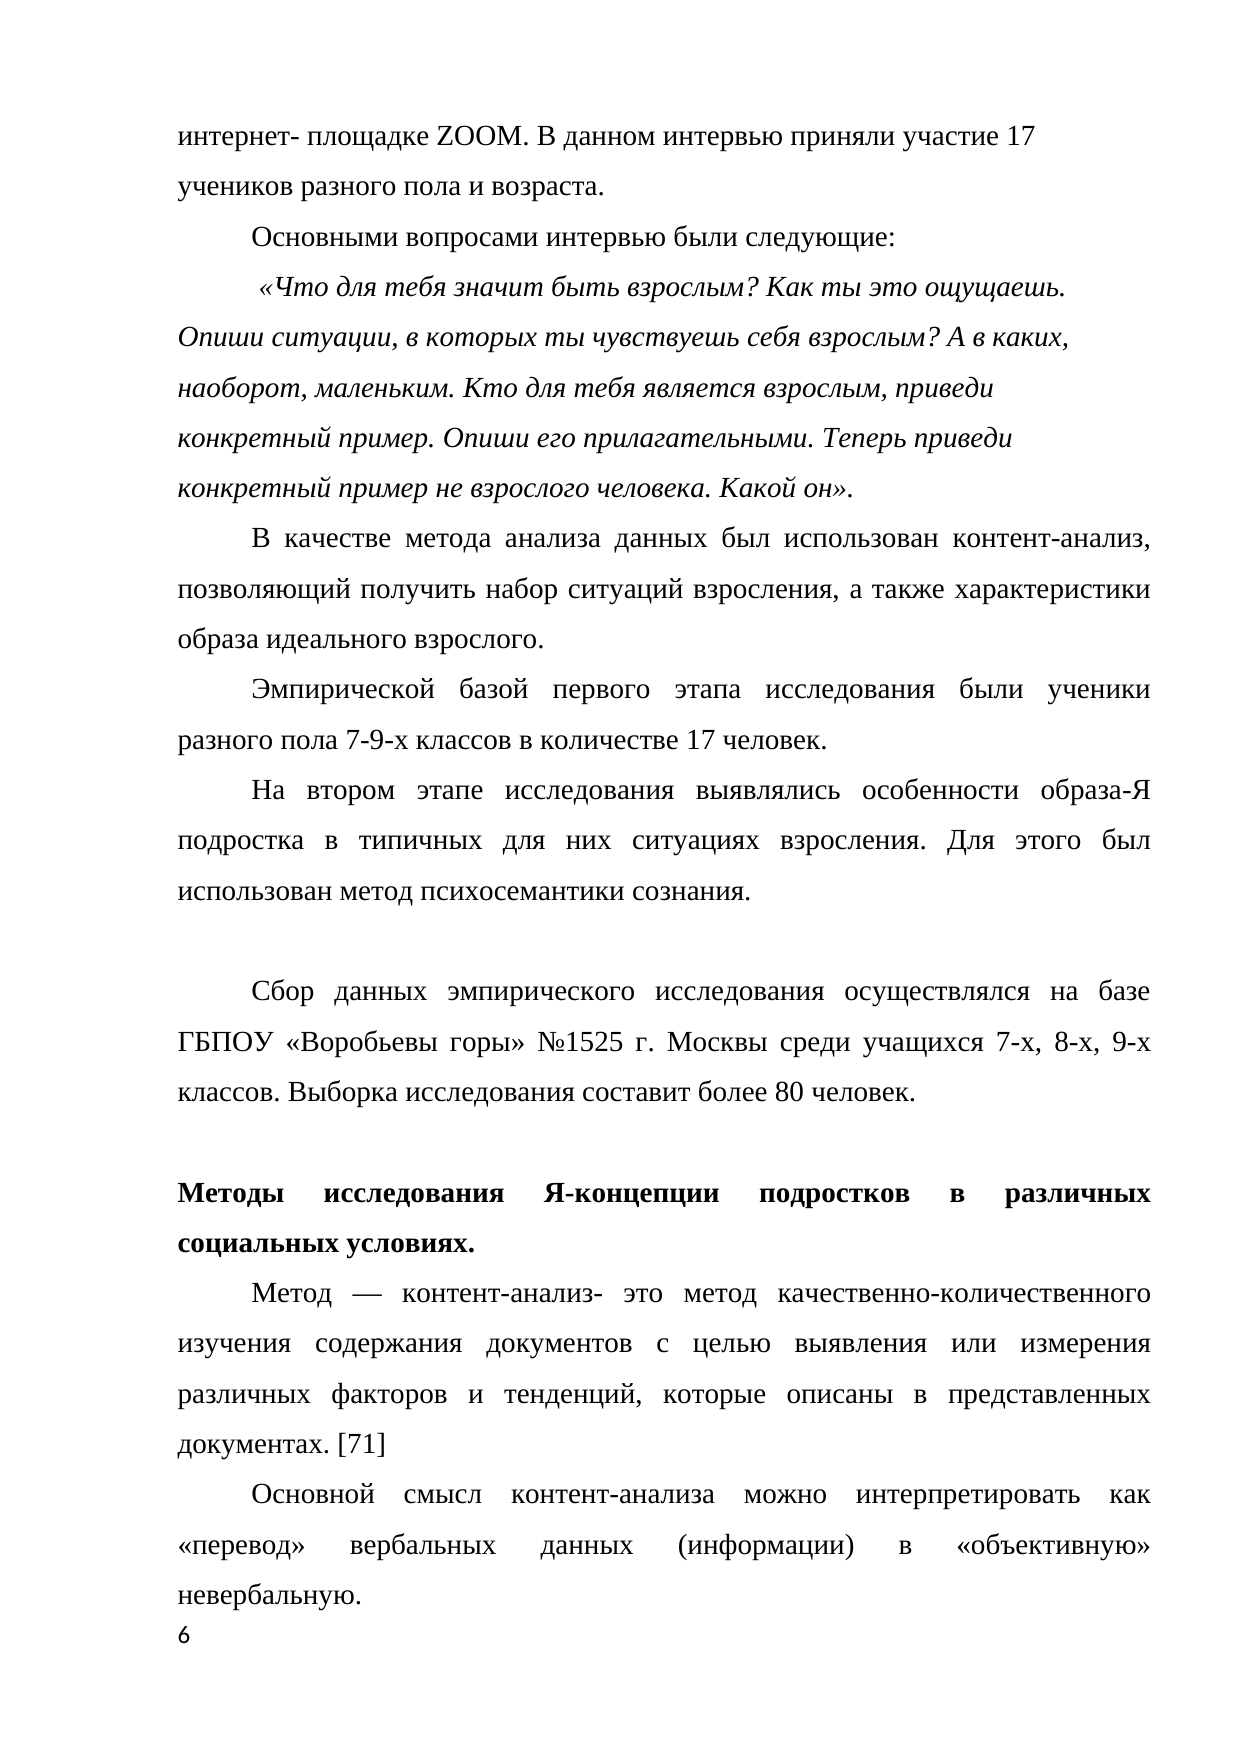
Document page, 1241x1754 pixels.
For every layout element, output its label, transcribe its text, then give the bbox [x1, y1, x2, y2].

text На втором этапе исследования выявлялись особенности образа-Я подростка в типичных для них ситуациях взросления. Для этого был использован метод психосемантики сознания. [177, 772, 1152, 906]
text В качестве метода анализа данных был использован контент-анализ, позволяющий получить набор ситуаций взросления, а также характеристики образа идеального взрослого. [177, 521, 1152, 655]
text Метод — контент-анализ- это метод качественно-количественного изучения содержания документов с целью выявления или измерения различных факторов и тенденций, которые описаны в представленных документах. [71] [177, 1275, 1152, 1460]
text Основной смысл контент-анализа можно интерпретировать как «перевод» вербальных данных (информации) в «объективную» невербальную. [177, 1477, 1152, 1611]
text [177, 118, 1152, 202]
text Методы исследования Я-концепции подростков в различных социальных условиях. [177, 1175, 1152, 1258]
text «Что для тебя значит быть взрослым? Как ты это ощущаешь. Опиши ситуации, в которых ты чувствуешь себя взрослым? А в каких, наоборот, маленьким. Кто для тебя является взрослым, приведи конкретный пример. Опиши его прилагательными. Теперь приведи конкретный пример не взрослого человека. Какой он». [177, 269, 1152, 504]
text Сбор данных эмпирического исследования осуществлялся на базе ГБПОУ «Воробьевы горы» №1525 г. Москвы среди учащихся 7-х, 8-х, 9-х классов. Выборка исследования составит более 80 человек. [177, 973, 1152, 1108]
text Основными вопросами интервью были следующие: [177, 219, 1152, 252]
text Эмпирической базой первого этапа исследования были ученики разного пола 7-9-х классов в количестве 17 человек. [177, 672, 1152, 755]
